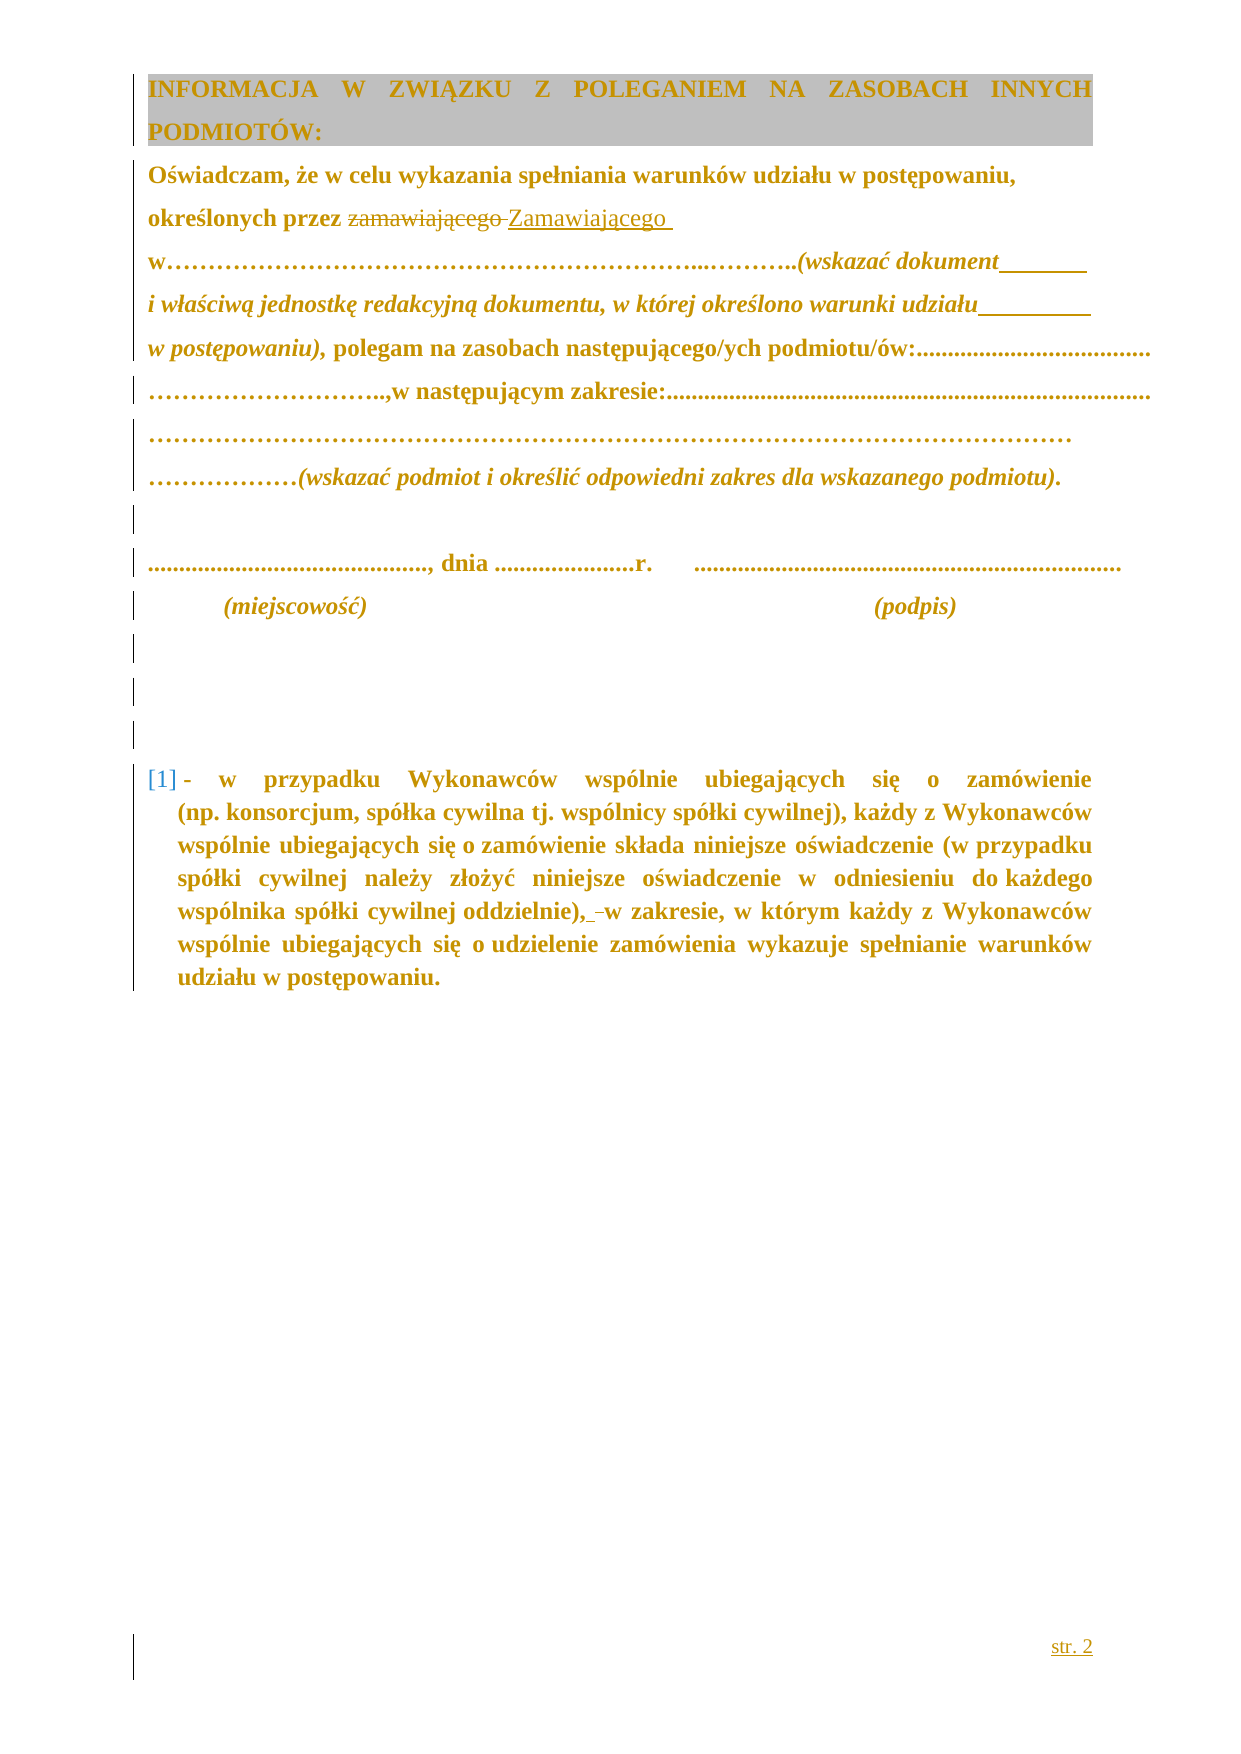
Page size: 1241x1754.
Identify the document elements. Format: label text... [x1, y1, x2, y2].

text , dnia r. [148, 548, 1093, 577]
list - w przypadku Wykonawców wspólnie ubiegających się o zamówienie (np. konsorcjum, spółka cywilna tj. wspólnicy spółki cywilnej), każdy z Wykonawców wspólnie ubiegających się o zamówienie składa niniejsze oświadczenie (w przypadku spółki cywilnej należy złożyć niniejsze oświadczenie w odniesieniu do każdego wspólnika spółki cywilnej oddzielnie),w zakresie, w którym każdy z Wykonawców wspólnie ubiegających się o udzielenie zamówienia wykazuje spełnianie warunków udziału w postępowaniu. [148, 764, 1093, 991]
text ………………………..,w następującym zakresie: [148, 376, 1093, 404]
text …………………………………………………………………………………………………………………(wskazać podmiot i określić odpowiedni zakres dla wskazanego podmiotu). [148, 419, 1093, 491]
text Oświadczam, że w celu wykazania spełniania warunków udziału w postępowaniu, określonych przez w………………………………………………………...………..(wskazać dokument i właściwą jednostkę redakcyjną dokumentu, w której określono warunki udziału w postępowaniu), polegam na zasobach następującego/ych podmiotu/ów: [148, 160, 1093, 361]
text INFORMACJA W ZWIĄZKU Z POLEGANIEM NA ZASOBACH INNYCH PODMIOTÓW: [148, 74, 1093, 146]
text (miejscowość) (podpis) [148, 591, 1093, 620]
